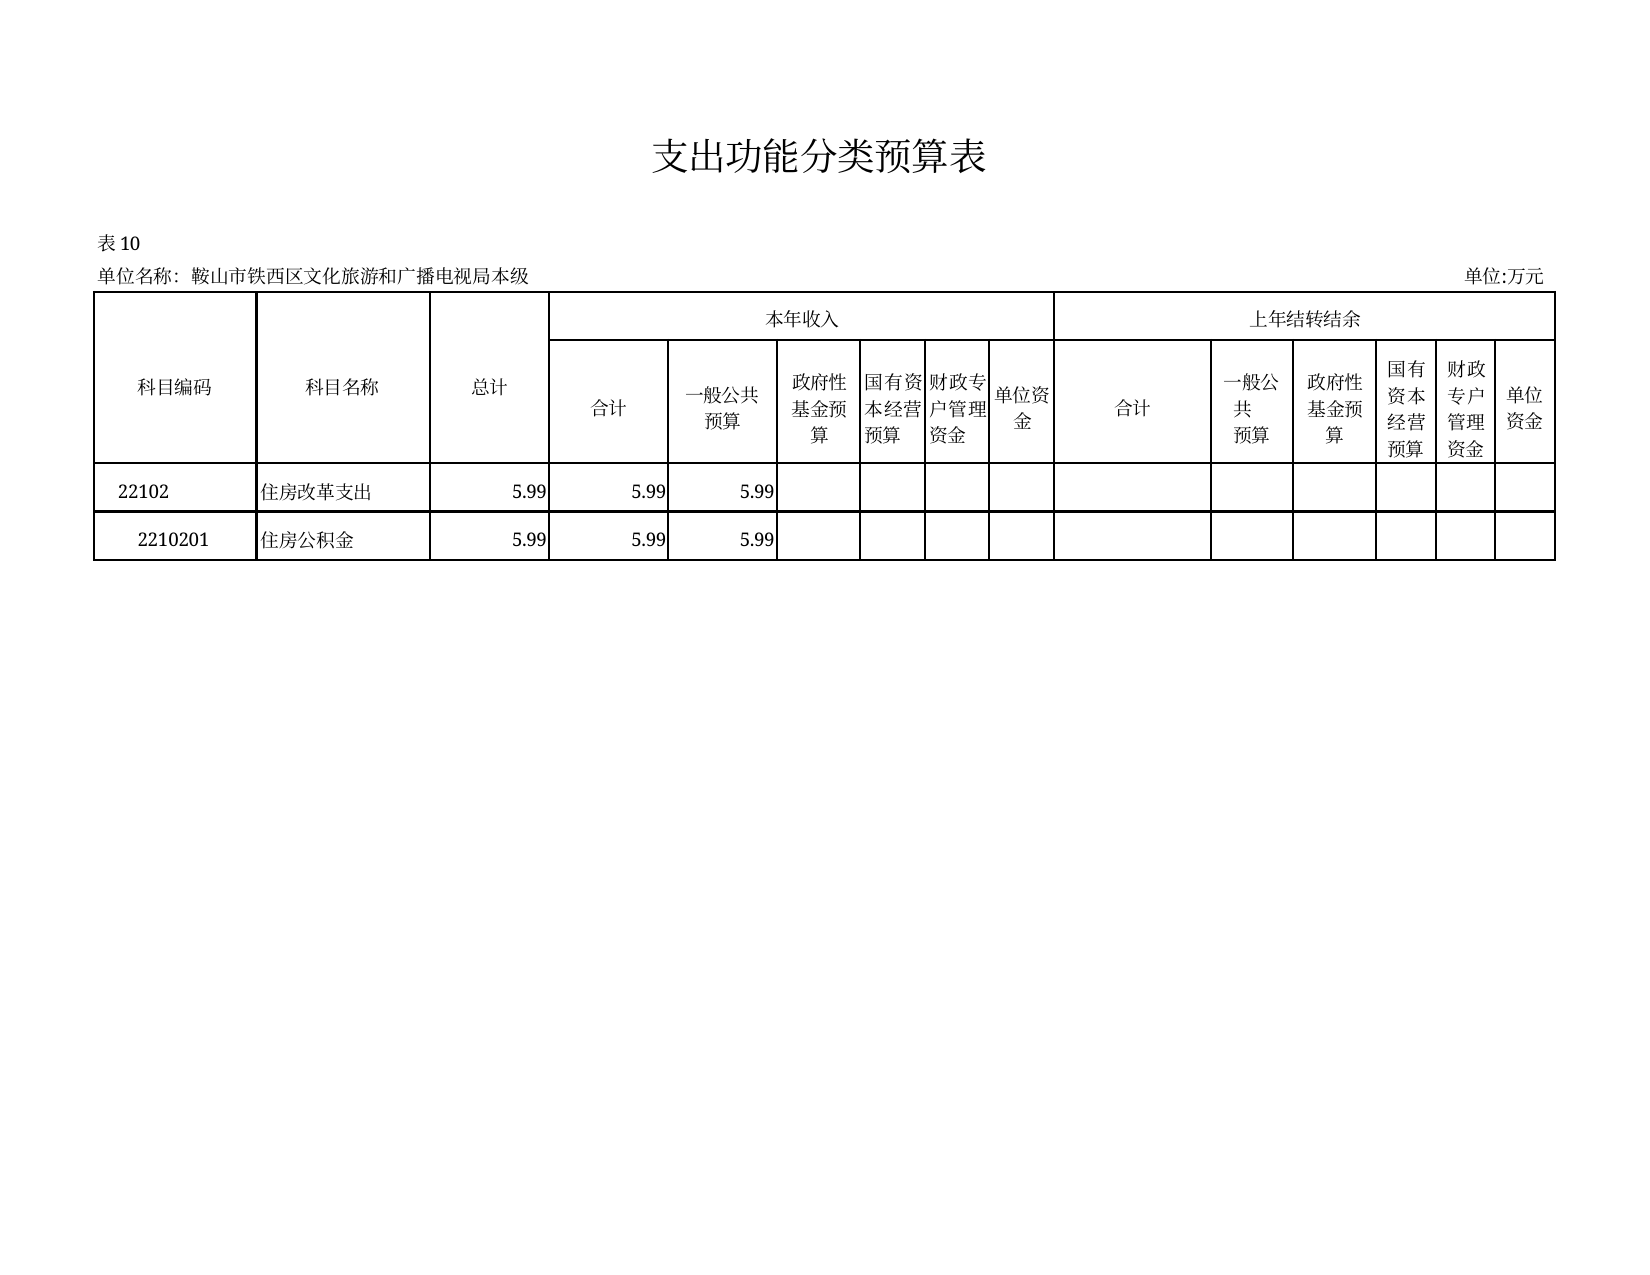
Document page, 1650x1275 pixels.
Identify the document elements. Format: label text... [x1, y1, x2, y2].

table_cell [990, 513, 1053, 558]
table_cell 政府性基金预算 [778, 341, 859, 462]
table_cell [778, 464, 859, 510]
text 表10 [97, 228, 1577, 255]
table_cell [1437, 513, 1494, 558]
table_cell 2210201 [95, 513, 255, 558]
table_cell [1377, 513, 1435, 558]
table_cell 5.99 [431, 464, 548, 510]
table_cell [1496, 464, 1554, 510]
table_cell [926, 513, 988, 558]
table_cell [778, 513, 859, 558]
table_cell 财政专户管理资金 [1437, 341, 1494, 462]
table_cell 住房改革支出 [258, 464, 429, 510]
table_cell [1294, 464, 1375, 510]
table_cell 一般公共预算 [669, 341, 776, 462]
table_cell [1055, 464, 1210, 510]
table_cell [1212, 464, 1292, 510]
table_header 上年结转结余 [1055, 293, 1554, 339]
table_header 科目名称 [258, 293, 429, 462]
table_cell 5.99 [669, 464, 776, 510]
table_cell 政府性基金预算 [1294, 341, 1375, 462]
table_cell 一般公共 预算 [1212, 341, 1292, 462]
table_cell 5.99 [550, 513, 667, 558]
table_cell 单位资金 [990, 341, 1053, 462]
table_cell 5.99 [669, 513, 776, 558]
table_header 总计 [431, 293, 548, 462]
table_cell 国有资本经营预算 [1377, 341, 1435, 462]
table_cell 财政专户管理资金 [926, 341, 988, 462]
table_header 本年收入 [550, 293, 1053, 339]
table_cell 5.99 [550, 464, 667, 510]
table_cell [1496, 513, 1554, 558]
table_header 科目编码 [95, 293, 255, 462]
table_cell [1212, 513, 1292, 558]
table_cell 国有资本经营预算 [861, 341, 924, 462]
table_cell [1294, 513, 1375, 558]
table_cell [1377, 464, 1435, 510]
table_cell [1055, 513, 1210, 558]
table_cell [861, 464, 924, 510]
table_cell 5.99 [431, 513, 548, 558]
table_cell 22102 [95, 464, 255, 510]
table_cell 合计 [550, 341, 667, 462]
table_cell [926, 464, 988, 510]
table_cell 住房公积金 [258, 513, 429, 558]
table_cell [861, 513, 924, 558]
table_cell 单位资金 [1496, 341, 1554, 462]
table_cell [990, 464, 1053, 510]
table_cell [1437, 464, 1494, 510]
table_cell 合计 [1055, 341, 1210, 462]
text 单位名称：鞍山市铁西区文化旅游和广播电视局本级 单位:万元 [97, 262, 1577, 288]
